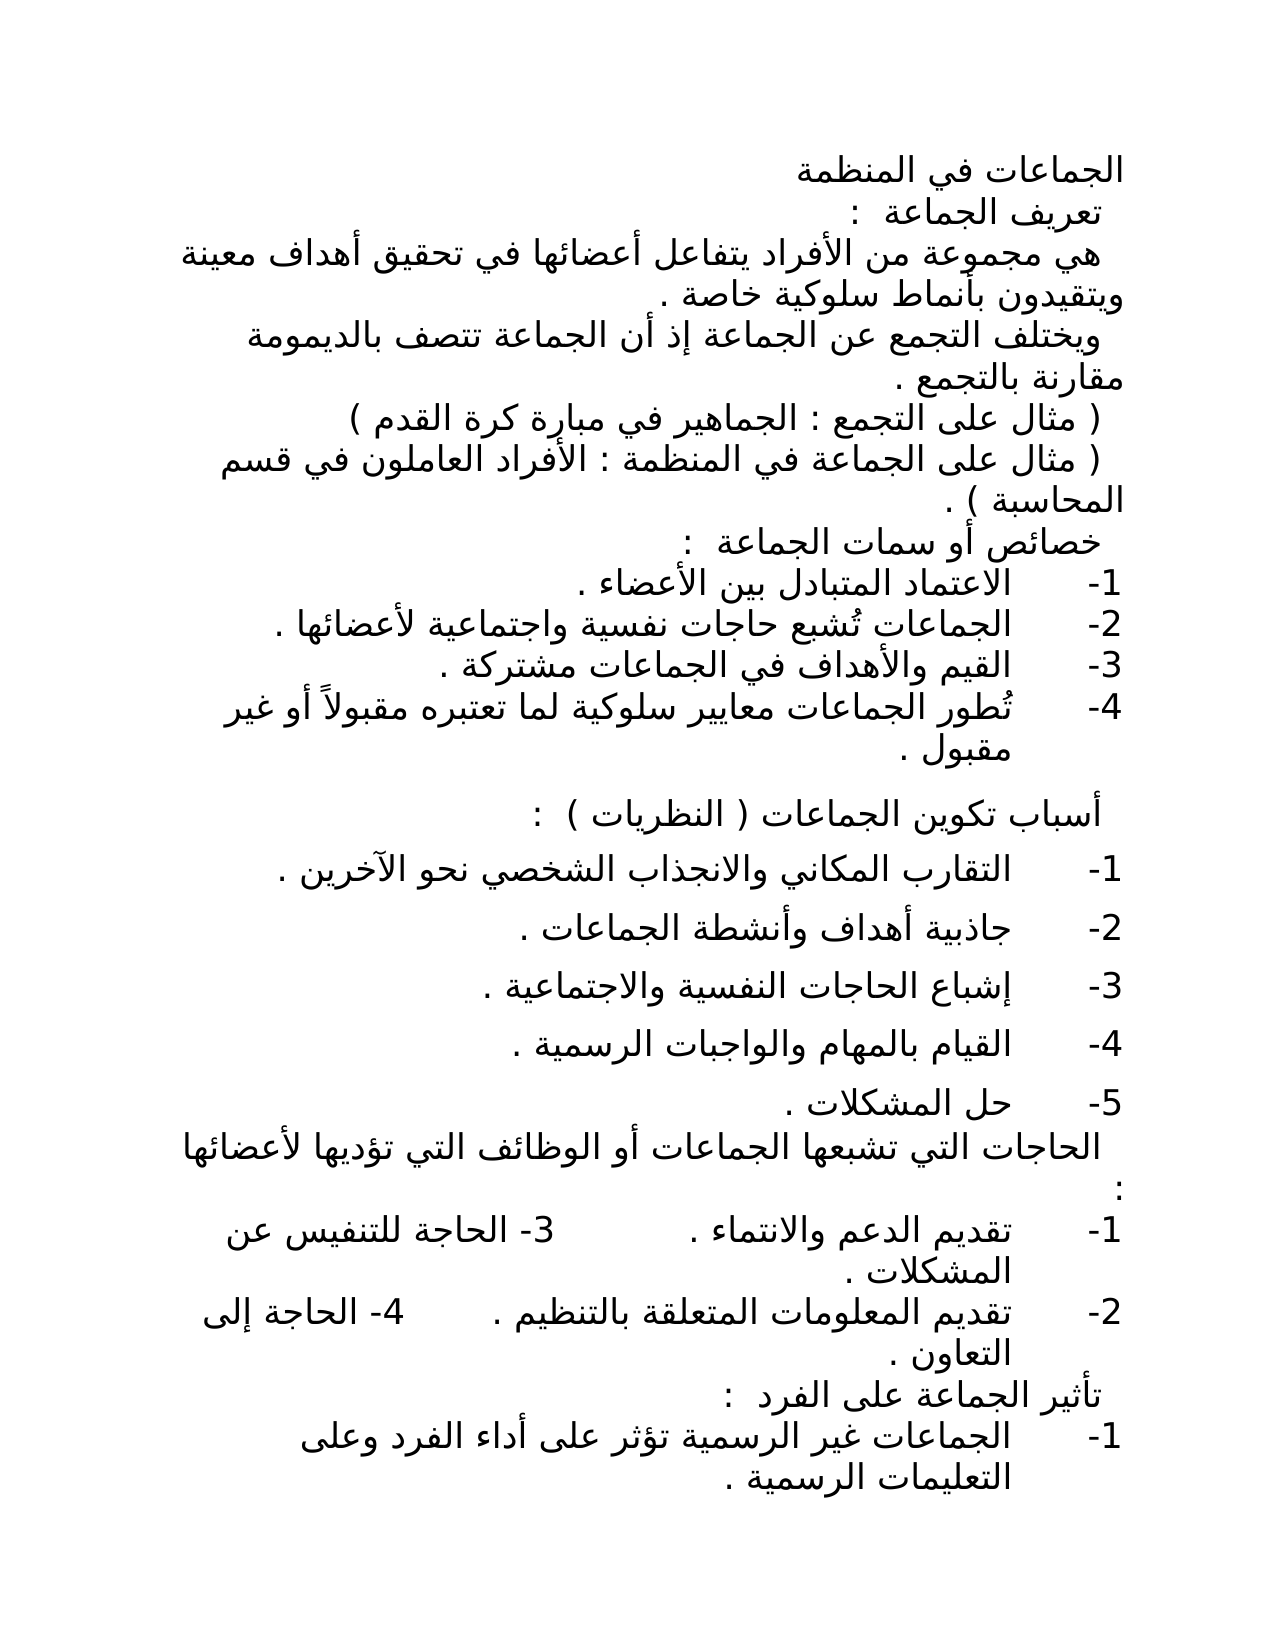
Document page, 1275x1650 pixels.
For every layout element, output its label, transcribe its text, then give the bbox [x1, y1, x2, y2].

text هي مجموعة من الأفراد يتفاعل أعضائها في تحقيق أهداف معينة ويتقيدون بأنماط سلوكية خاصة . [169, 232, 1125, 315]
text الحاجات التي تشبعها الجماعات أو الوظائف التي تؤديها لأعضائها : [169, 1127, 1125, 1209]
text الجماعات في المنظمة [169, 150, 1125, 191]
text ( مثال على التجمع : الجماهير في مبارة كرة القدم ) [169, 397, 1125, 439]
text ( مثال على الجماعة في المنظمة : الأفراد العاملون في قسم المحاسبة ) . [169, 439, 1125, 521]
list جاذبية أهداف وأنشطة الجماعات . [169, 893, 1088, 952]
list الجماعات تُشبع حاجات نفسية واجتماعية لأعضائها . [169, 604, 1087, 645]
list حل المشكلات . [169, 1068, 1088, 1127]
text أسباب تكوين الجماعات ( النظريات ) : [169, 794, 1125, 835]
text خصائص أو سمات الجماعة : [169, 521, 1125, 562]
list التقارب المكاني والانجذاب الشخصي نحو الآخرين . [169, 835, 1088, 893]
text ويختلف التجمع عن الجماعة إذ أن الجماعة تتصف بالديمومة مقارنة بالتجمع . [169, 315, 1125, 397]
list الجماعات غير الرسمية تؤثر على أداء الفرد وعلى التعليمات الرسمية . [169, 1415, 1087, 1498]
list تقديم الدعم والانتماء . 3- الحاجة للتنفيس عن المشكلات . [169, 1209, 1087, 1292]
list تُطور الجماعات معايير سلوكية لما تعتبره مقبولاً أو غير مقبول . [169, 686, 1087, 769]
list إشباع الحاجات النفسية والاجتماعية . [169, 952, 1088, 1010]
list تقديم المعلومات المتعلقة بالتنظيم . 4- الحاجة إلى التعاون . [169, 1292, 1087, 1374]
text تعريف الجماعة : [169, 191, 1125, 232]
list الاعتماد المتبادل بين الأعضاء . [169, 562, 1087, 604]
text تأثير الجماعة على الفرد : [169, 1374, 1125, 1415]
list القيم والأهداف في الجماعات مشتركة . [169, 645, 1087, 686]
list القيام بالمهام والواجبات الرسمية . [169, 1010, 1088, 1068]
